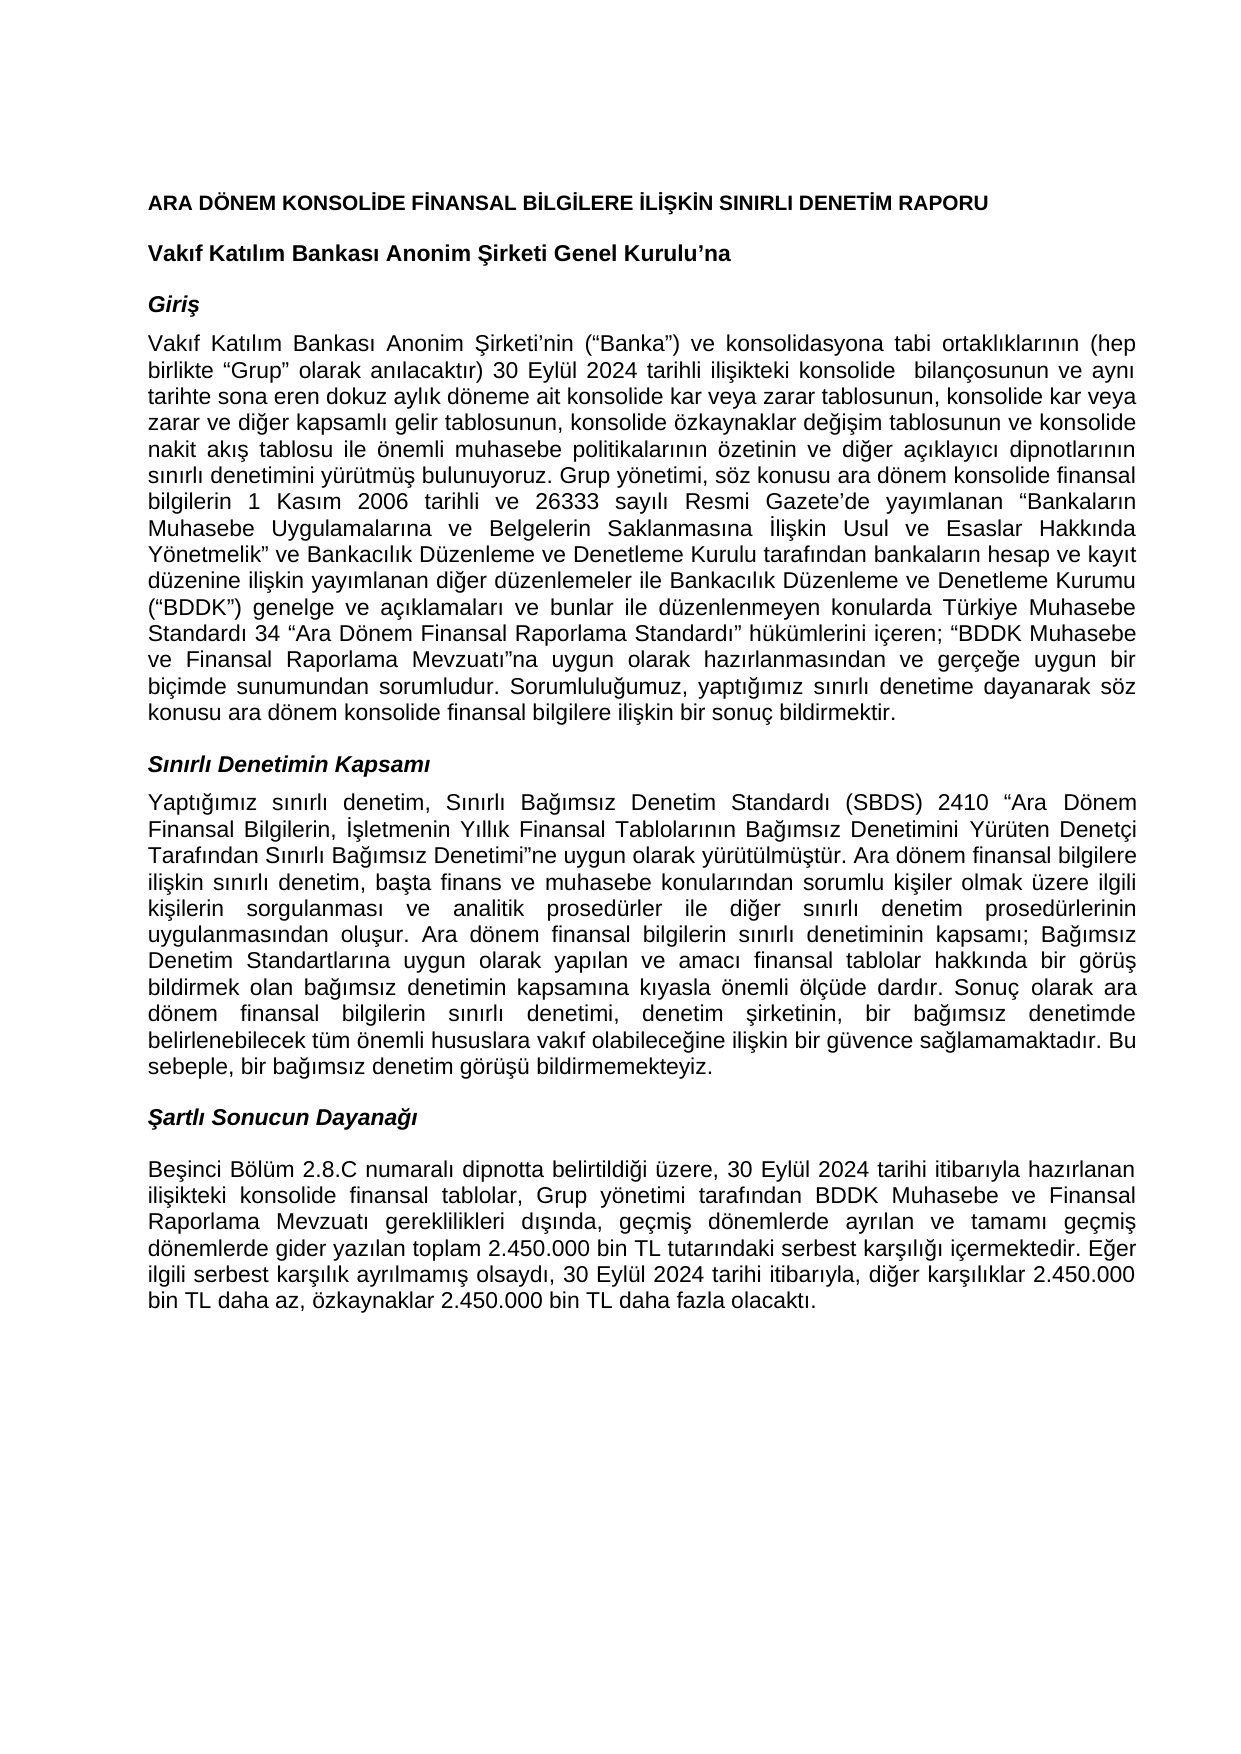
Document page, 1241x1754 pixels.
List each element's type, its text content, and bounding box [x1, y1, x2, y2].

text Giriş [148, 291, 1137, 318]
text Yaptığımız sınırlı denetim, Sınırlı Bağımsız Denetim Standardı (SBDS) 2410 “Ara Dönem Finansal Bilgilerin, İşletmenin Yıllık Finansal Tablolarının Bağımsız Denetimini Yürüten Denetçi Tarafından Sınırlı Bağımsız Denetimi”ne uygun olarak yürütülmüştür. Ara dönem finansal bilgilere ilişkin sınırlı denetim, başta finans ve muhasebe konularından sorumlu kişiler olmak üzere ilgili kişilerin sorgulanması ve analitik prosedürler ile diğer sınırlı denetim prosedürlerinin uygulanmasından oluşur. Ara dönem finansal bilgilerin sınırlı denetiminin kapsamı; Bağımsız Denetim Standartlarına uygun olarak yapılan ve amacı finansal tablolar hakkında bir görüş bildirmek olan bağımsız denetimin kapsamına kıyasla önemli ölçüde dardır. Sonuç olarak ara dönem finansal bilgilerin sınırlı denetimi, denetim şirketinin, bir bağımsız denetimde belirlenebilecek tüm önemli hususlara vakıf olabileceğine ilişkin bir güvence sağlamamaktadır. Bu sebeple, bir bağımsız denetim görüşü bildirmemekteyiz. [148, 789, 1137, 1079]
text ARA DÖNEM KONSOLİDE FİNANSAL BİLGİLERE İLİŞKİN SINIRLI DENETİM RAPORU [148, 191, 1122, 215]
text Vakıf Katılım Bankası Anonim Şirketi’nin (“Banka”) ve konsolidasyona tabi ortaklıklarının (hep birlikte “Grup” olarak anılacaktır) 30 Eylül 2024 tarihli ilişikteki konsolide bilançosunun ve aynı tarihte sona eren dokuz aylık döneme ait konsolide kar veya zarar tablosunun, konsolide kar veya zarar ve diğer kapsamlı gelir tablosunun, konsolide özkaynaklar değişim tablosunun ve konsolide nakit akış tablosu ile önemli muhasebe politikalarının özetinin ve diğer açıklayıcı dipnotlarının sınırlı denetimini yürütmüş bulunuyoruz. Grup yönetimi, söz konusu ara dönem konsolide finansal bilgilerin 1 Kasım 2006 tarihli ve 26333 sayılı Resmi Gazete’de yayımlanan “Bankaların Muhasebe Uygulamalarına ve Belgelerin Saklanmasına İlişkin Usul ve Esaslar Hakkında Yönetmelik” ve Bankacılık Düzenleme ve Denetleme Kurulu tarafından bankaların hesap ve kayıt düzenine ilişkin yayımlanan diğer düzenlemeler ile Bankacılık Düzenleme ve Denetleme Kurumu (“BDDK”) genelge ve açıklamaları ve bunlar ile düzenlenmeyen konularda Türkiye Muhasebe Standardı 34 “Ara Dönem Finansal Raporlama Standardı” hükümlerini içeren; “BDDK Muhasebe ve Finansal Raporlama Mevzuatı”na uygun olarak hazırlanmasından ve gerçeğe uygun bir biçimde sunumundan sorumludur. Sorumluluğumuz, yaptığımız sınırlı denetime dayanarak söz konusu ara dönem konsolide finansal bilgilere ilişkin bir sonuç bildirmektir. [148, 330, 1137, 726]
text Sınırlı Denetimin Kapsamı [148, 751, 1137, 777]
text Vakıf Katılım Bankası Anonim Şirketi Genel Kurulu’na [148, 240, 1137, 266]
text Şartlı Sonucun Dayanağı [148, 1104, 1137, 1131]
